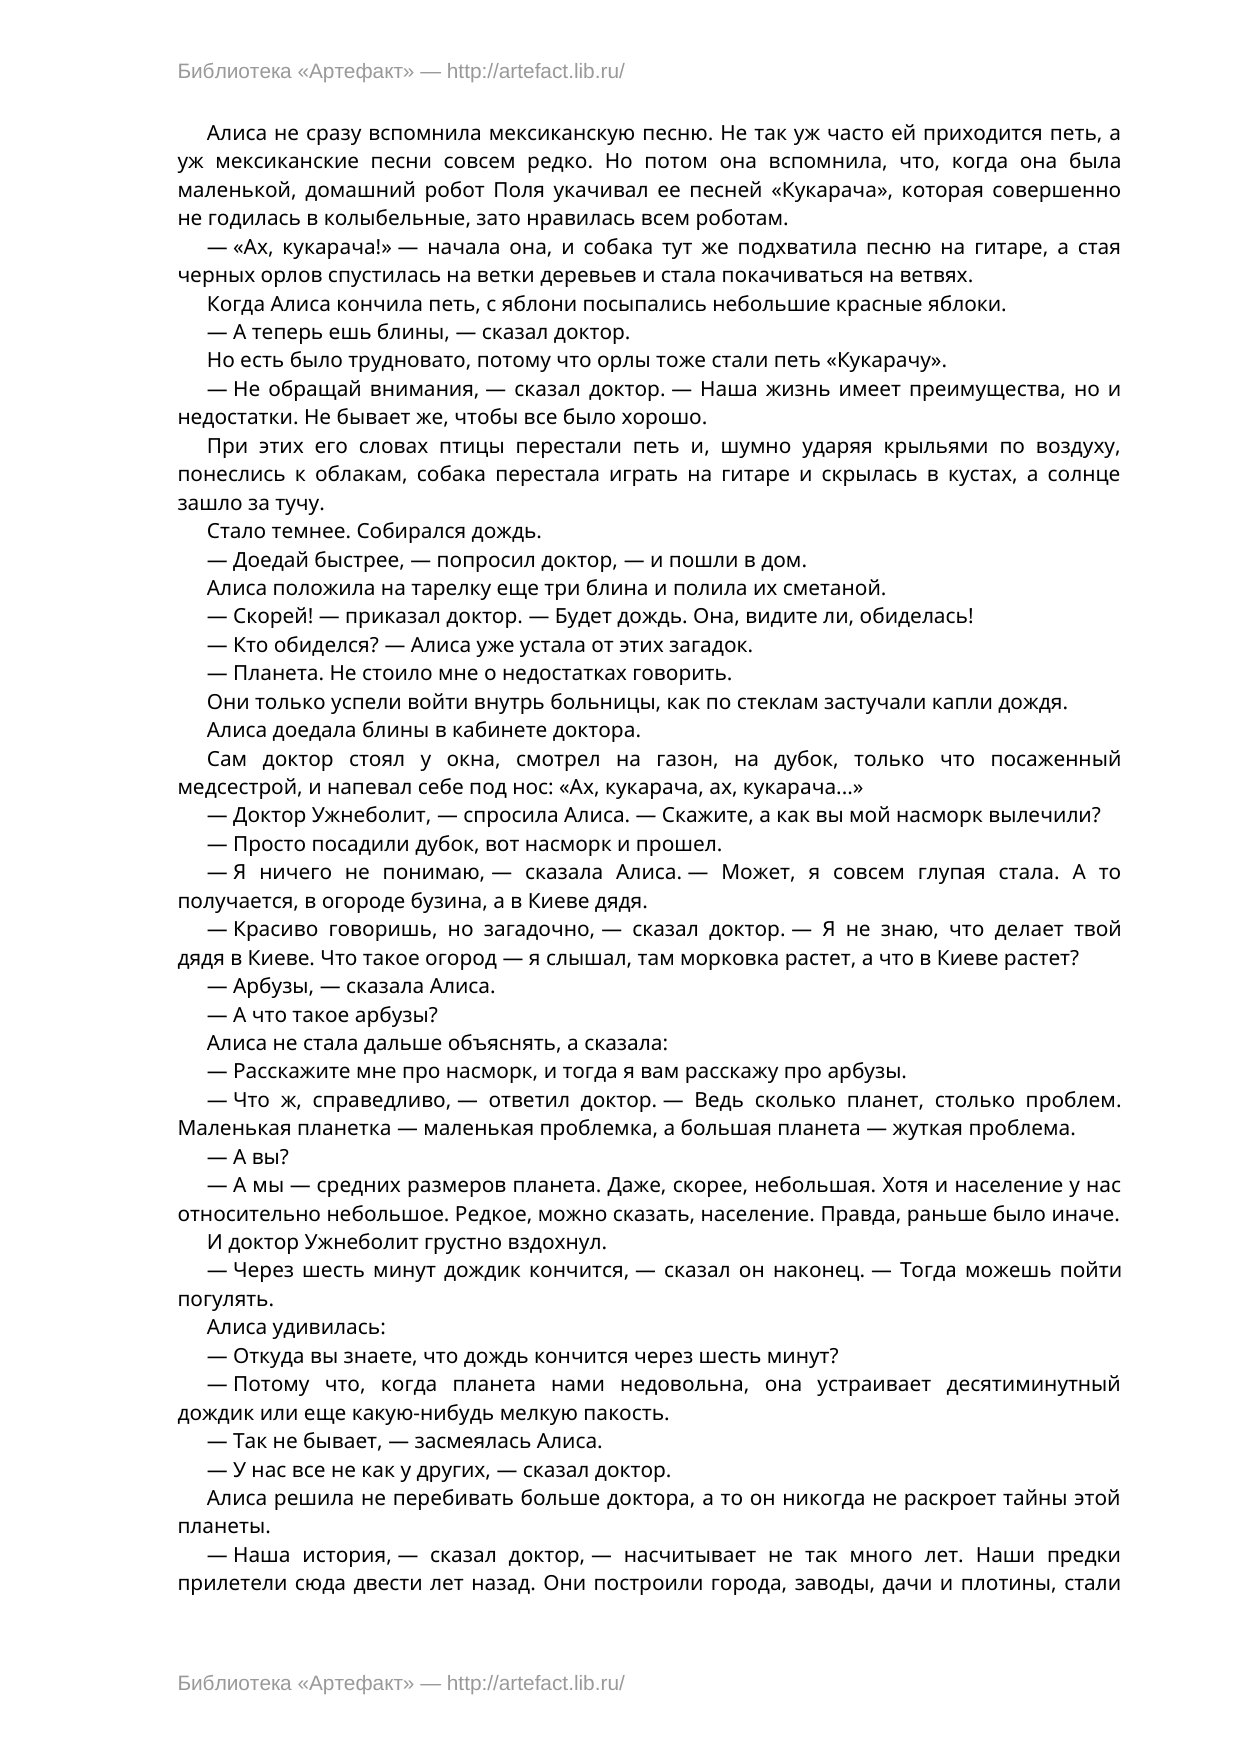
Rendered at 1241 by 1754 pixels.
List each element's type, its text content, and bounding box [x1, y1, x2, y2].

text — А вы? [177, 1142, 1122, 1170]
text — Откуда вы знаете, что дождь кончится через шесть минут? [177, 1341, 1122, 1369]
text — А теперь ешь блины, — сказал доктор. [177, 317, 1122, 346]
text — Не обращай внимания, — сказал доктор. — Наша жизнь имеет преимущества, но и недостатки. Не бывает же, чтобы все было хорошо. [177, 374, 1122, 431]
text — Доедай быстрее, — попросил доктор, — и пошли в дом. [177, 545, 1122, 573]
text Но есть было трудновато, потому что орлы тоже стали петь «Кукарачу». [177, 346, 1122, 374]
text — Арбузы, — сказала Алиса. [177, 971, 1122, 1000]
text Алиса удивилась: [177, 1312, 1122, 1341]
text — Я ничего не понимаю, — сказала Алиса. — Может, я совсем глупая стала. А то получается, в огороде бузина, а в Киеве дядя. [177, 857, 1122, 914]
text — У нас все не как у других, — сказал доктор. [177, 1455, 1122, 1483]
text — Что ж, справедливо, — ответил доктор. — Ведь сколько планет, столько проблем. Маленькая планетка — маленькая проблемка, а большая планета — жуткая проблема. [177, 1085, 1122, 1142]
text Сам доктор стоял у окна, смотрел на газон, на дубок, только что посаженный медсестрой, и напевал себе под нос: «Ах, кукарача, ах, кукарача...» [177, 744, 1122, 801]
text — Просто посадили дубок, вот насморк и прошел. [177, 829, 1122, 857]
text — Так не бывает, — засмеялась Алиса. [177, 1426, 1122, 1455]
text — А мы — средних размеров планета. Даже, скорее, небольшая. Хотя и население у нас относительно небольшое. Редкое, можно сказать, население. Правда, раньше было иначе. [177, 1170, 1122, 1227]
text Алиса доедала блины в кабинете доктора. [177, 715, 1122, 744]
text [177, 1540, 1122, 1597]
text И доктор Ужнеболит грустно вздохнул. [177, 1227, 1122, 1256]
text Алиса не сразу вспомнила мексиканскую песню. Не так уж часто ей приходится петь, а уж мексиканские песни совсем редко. Но потом она вспомнила, что, когда она была маленькой, домашний робот Поля укачивал ее песней «Кукарача», которая совершенно не годилась в колыбельные, зато нравилась всем роботам. [177, 118, 1122, 232]
text — Через шесть минут дождик кончится, — сказал он наконец. — Тогда можешь пойти погулять. [177, 1256, 1122, 1312]
text Когда Алиса кончила петь, с яблони посыпались небольшие красные яблоки. [177, 289, 1122, 317]
text Они только успели войти внутрь больницы, как по стеклам застучали капли дождя. [177, 687, 1122, 715]
text — Расскажите мне про насморк, и тогда я вам расскажу про арбузы. [177, 1057, 1122, 1085]
text — Красиво говоришь, но загадочно, — сказал доктор. — Я не знаю, что делает твой дядя в Киеве. Что такое огород — я слышал, там морковка растет, а что в Киеве растет? [177, 914, 1122, 971]
text При этих его словах птицы перестали петь и, шумно ударяя крыльями по воздуху, понеслись к облакам, собака перестала играть на гитаре и скрылась в кустах, а солнце зашло за тучу. [177, 431, 1122, 516]
text — Скорей! — приказал доктор. — Будет дождь. Она, видите ли, обиделась! [177, 602, 1122, 630]
text Алиса положила на тарелку еще три блина и полила их сметаной. [177, 573, 1122, 602]
text Алиса решила не перебивать больше доктора, а то он никогда не раскроет тайны этой планеты. [177, 1483, 1122, 1540]
text — «Ах, кукарача!» — начала она, и собака тут же подхватила песню на гитаре, а стая черных орлов спустилась на ветки деревьев и стала покачиваться на ветвях. [177, 232, 1122, 289]
text — А что такое арбузы? [177, 1000, 1122, 1028]
text Стало темнее. Собирался дождь. [177, 516, 1122, 545]
text — Потому что, когда планета нами недовольна, она устраивает десятиминутный дождик или еще какую-нибудь мелкую пакость. [177, 1369, 1122, 1426]
text — Доктор Ужнеболит, — спросила Алиса. — Скажите, а как вы мой насморк вылечили? [177, 801, 1122, 829]
text — Кто обиделся? — Алиса уже устала от этих загадок. [177, 630, 1122, 658]
text Алиса не стала дальше объяснять, а сказала: [177, 1028, 1122, 1057]
text — Планета. Не стоило мне о недостатках говорить. [177, 658, 1122, 687]
